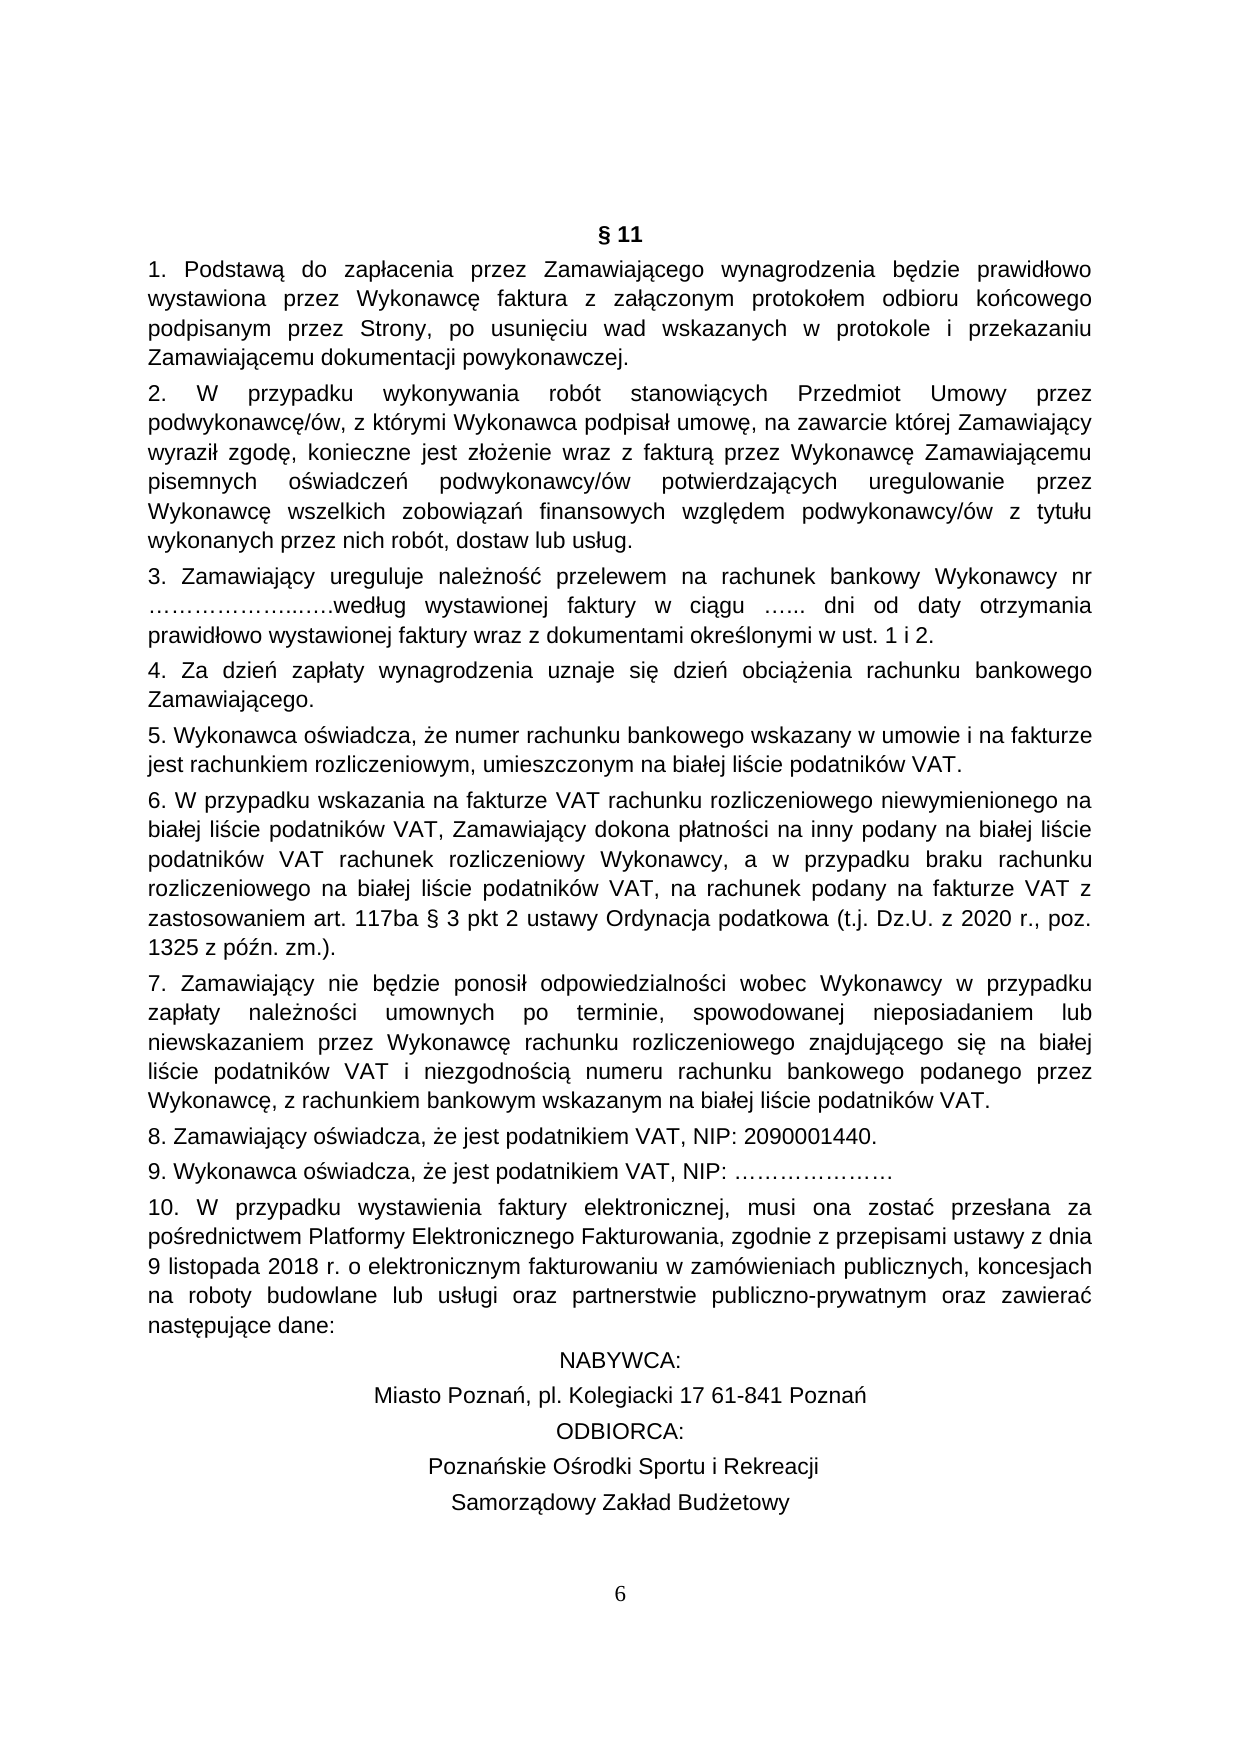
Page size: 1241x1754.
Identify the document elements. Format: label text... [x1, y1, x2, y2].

text 4. Za dzień zapłaty wynagrodzenia uznaje się dzień obciążenia rachunku bankowego Zamawiającego. [148, 655, 1093, 714]
text 9. Wykonawca oświadcza, że jest podatnikiem VAT, NIP: ………………… [148, 1156, 1093, 1186]
text 3. Zamawiający ureguluje należność przelewem na rachunek bankowy Wykonawcy nr ………………...….według wystawionej faktury w ciągu …... dni od daty otrzymania prawidłowo wystawionej faktury wraz z dokumentami określonymi w ust. 1 i 2. [148, 618, 1093, 649]
text 8. Zamawiający oświadcza, że jest podatnikiem VAT, NIP: 2090001440. [148, 1121, 1093, 1150]
text 7. Zamawiający nie będzie ponosił odpowiedzialności wobec Wykonawcy w przypadku zapłaty należności umownych po terminie, spowodowanej nieposiadaniem lub niewskazaniem przez Wykonawcę rachunku rozliczeniowego znajdującego się na białej liście podatników VAT i niezgodnością numeru rachunku bankowego podanego przez Wykonawcę, z rachunkiem bankowym wskazanym na białej liście podatników VAT. [148, 967, 1093, 1115]
text 10. W przypadku wystawienia faktury elektronicznej, musi ona zostać przesłana za pośrednictwem Platformy Elektronicznego Fakturowania, zgodnie z przepisami ustawy z dnia 9 listopada 2018 r. o elektronicznym fakturowaniu w zamówieniach publicznych, koncesjach na roboty budowlane lub usługi oraz partnerstwie publiczno-prywatnym oraz zawierać następujące dane: [148, 1192, 1093, 1339]
text 3. Zamawiający ureguluje należność przelewem na rachunek bankowy Wykonawcy nr ………………...….według wystawionej faktury w ciągu …... dni od daty otrzymania prawidłowo wystawionej faktury wraz z dokumentami określonymi w ust. 1 i 2. [148, 561, 1093, 592]
text 5. Wykonawca oświadcza, że numer rachunku bankowego wskazany w umowie i na fakturze jest rachunkiem rozliczeniowym, umieszczonym na białej liście podatników VAT. [148, 720, 1093, 779]
text ODBIORCA: [148, 1416, 1093, 1445]
text Miasto Poznań, pl. Kolegiacki 17 61-841 Poznań [148, 1380, 1093, 1410]
text 6. W przypadku wskazania na fakturze VAT rachunku rozliczeniowego niewymienionego na białej liście podatników VAT, Zamawiający dokona płatności na inny podany na białej liście podatników VAT rachunek rozliczeniowy Wykonawcy, a w przypadku braku rachunku rozliczeniowego na białej liście podatników VAT, na rachunek podany na fakturze VAT z zastosowaniem art. 117ba § 3 pkt 2 ustawy Ordynacja podatkowa (t.j. Dz.U. z 2020 r., poz. 1325 z późn. zm.). [148, 785, 1093, 962]
text Poznańskie Ośrodki Sportu i Rekreacji [148, 1451, 1093, 1481]
text 2. W przypadku wykonywania robót stanowiących Przedmiot Umowy przez podwykonawcę/ów, z którymi Wykonawca podpisał umowę, na zawarcie której Zamawiający wyraził zgodę, konieczne jest złożenie wraz z fakturą przez Wykonawcę Zamawiającemu pisemnych oświadczeń podwykonawcy/ów potwierdzających uregulowanie przez Wykonawcę wszelkich zobowiązań finansowych względem podwykonawcy/ów z tytułu wykonanych przez nich robót, dostaw lub usług. [148, 378, 1093, 554]
text Samorządowy Zakład Budżetowy [148, 1487, 1093, 1516]
text NABYWCA: [148, 1345, 1093, 1374]
text § 11 [148, 218, 1093, 248]
text 1. Podstawą do zapłacenia przez Zamawiającego wynagrodzenia będzie prawidłowo wystawiona przez Wykonawcę faktura z załączonym protokołem odbioru końcowego podpisanym przez Strony, po usunięciu wad wskazanych w protokole i przekazaniu Zamawiającemu dokumentacji powykonawczej. [148, 254, 1093, 372]
